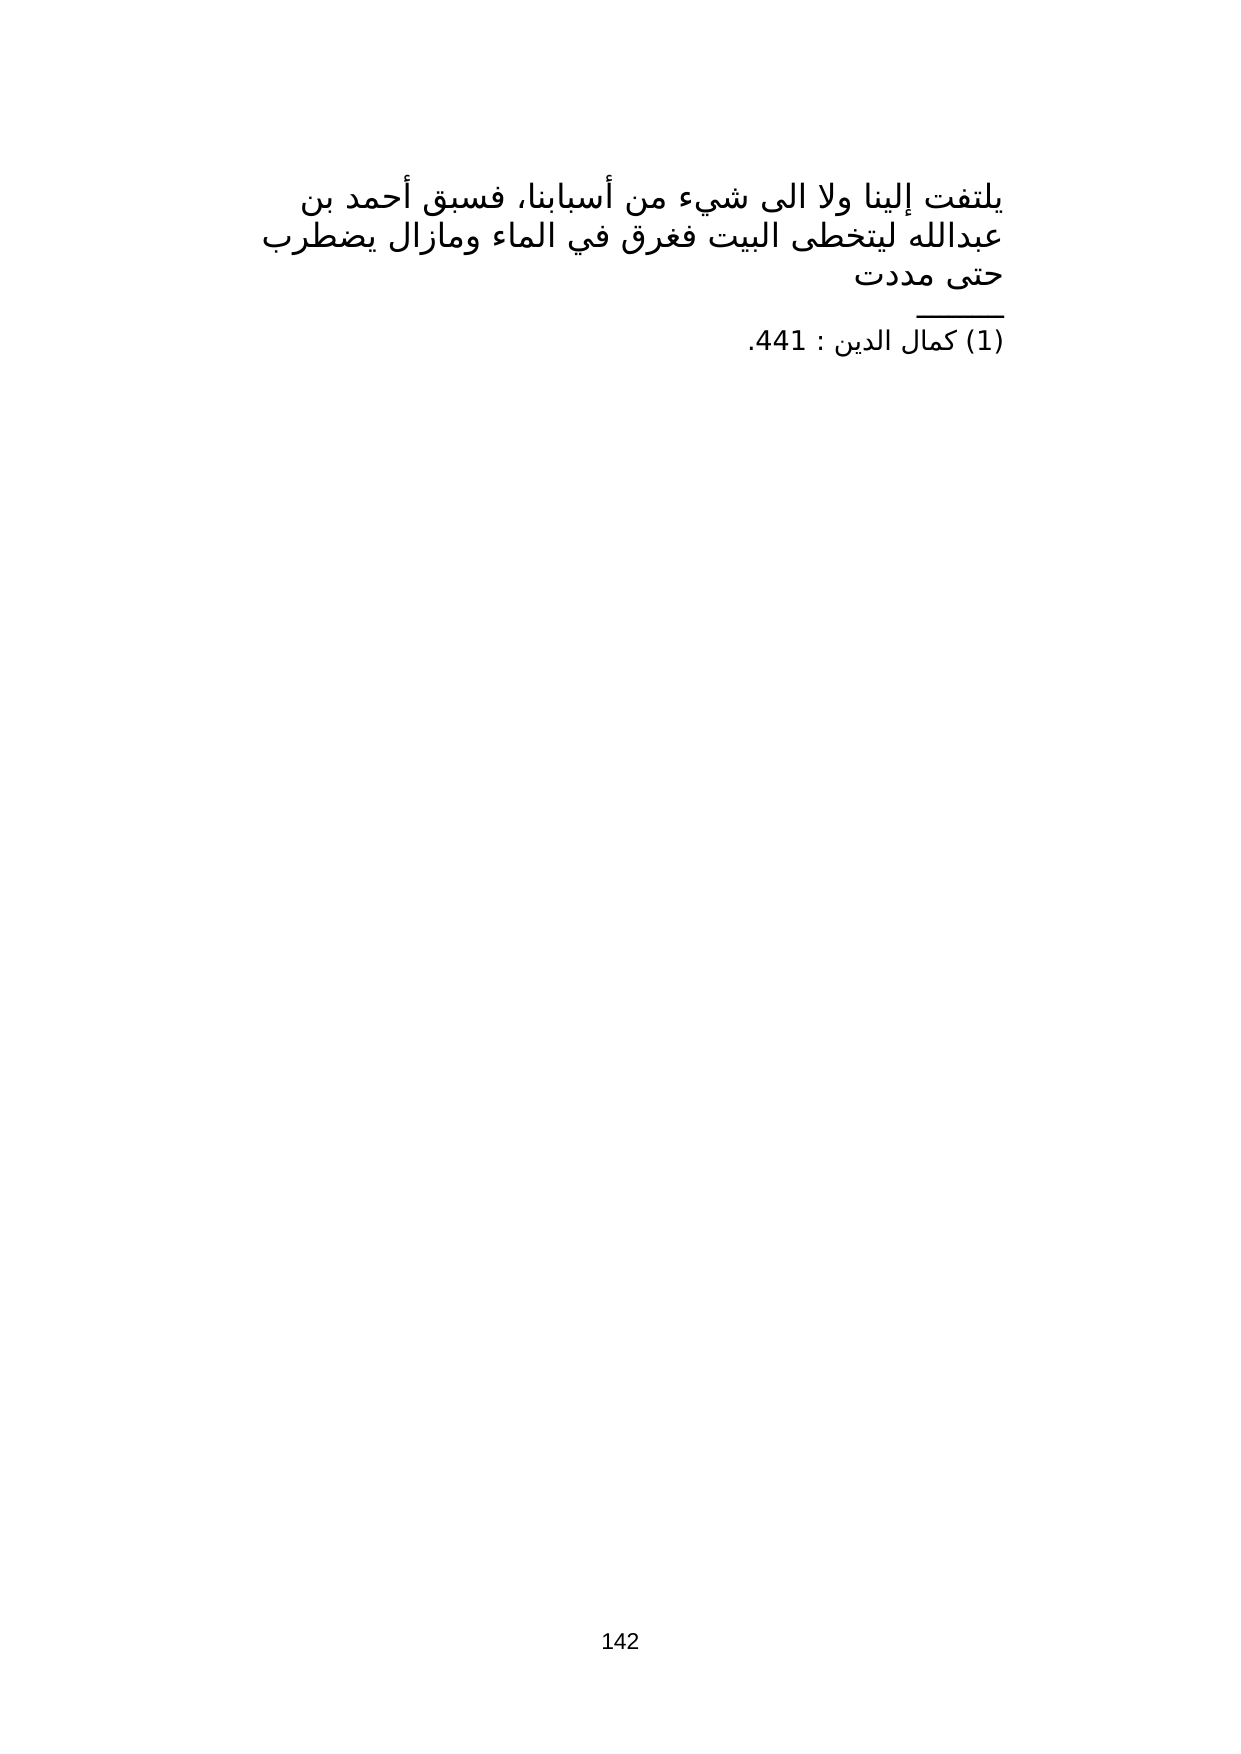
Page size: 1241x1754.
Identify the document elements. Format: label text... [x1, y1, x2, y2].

text ـــــــــــ [236, 294, 1004, 325]
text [236, 177, 1004, 294]
text (1) كمال الدين : 441. [236, 325, 1004, 357]
